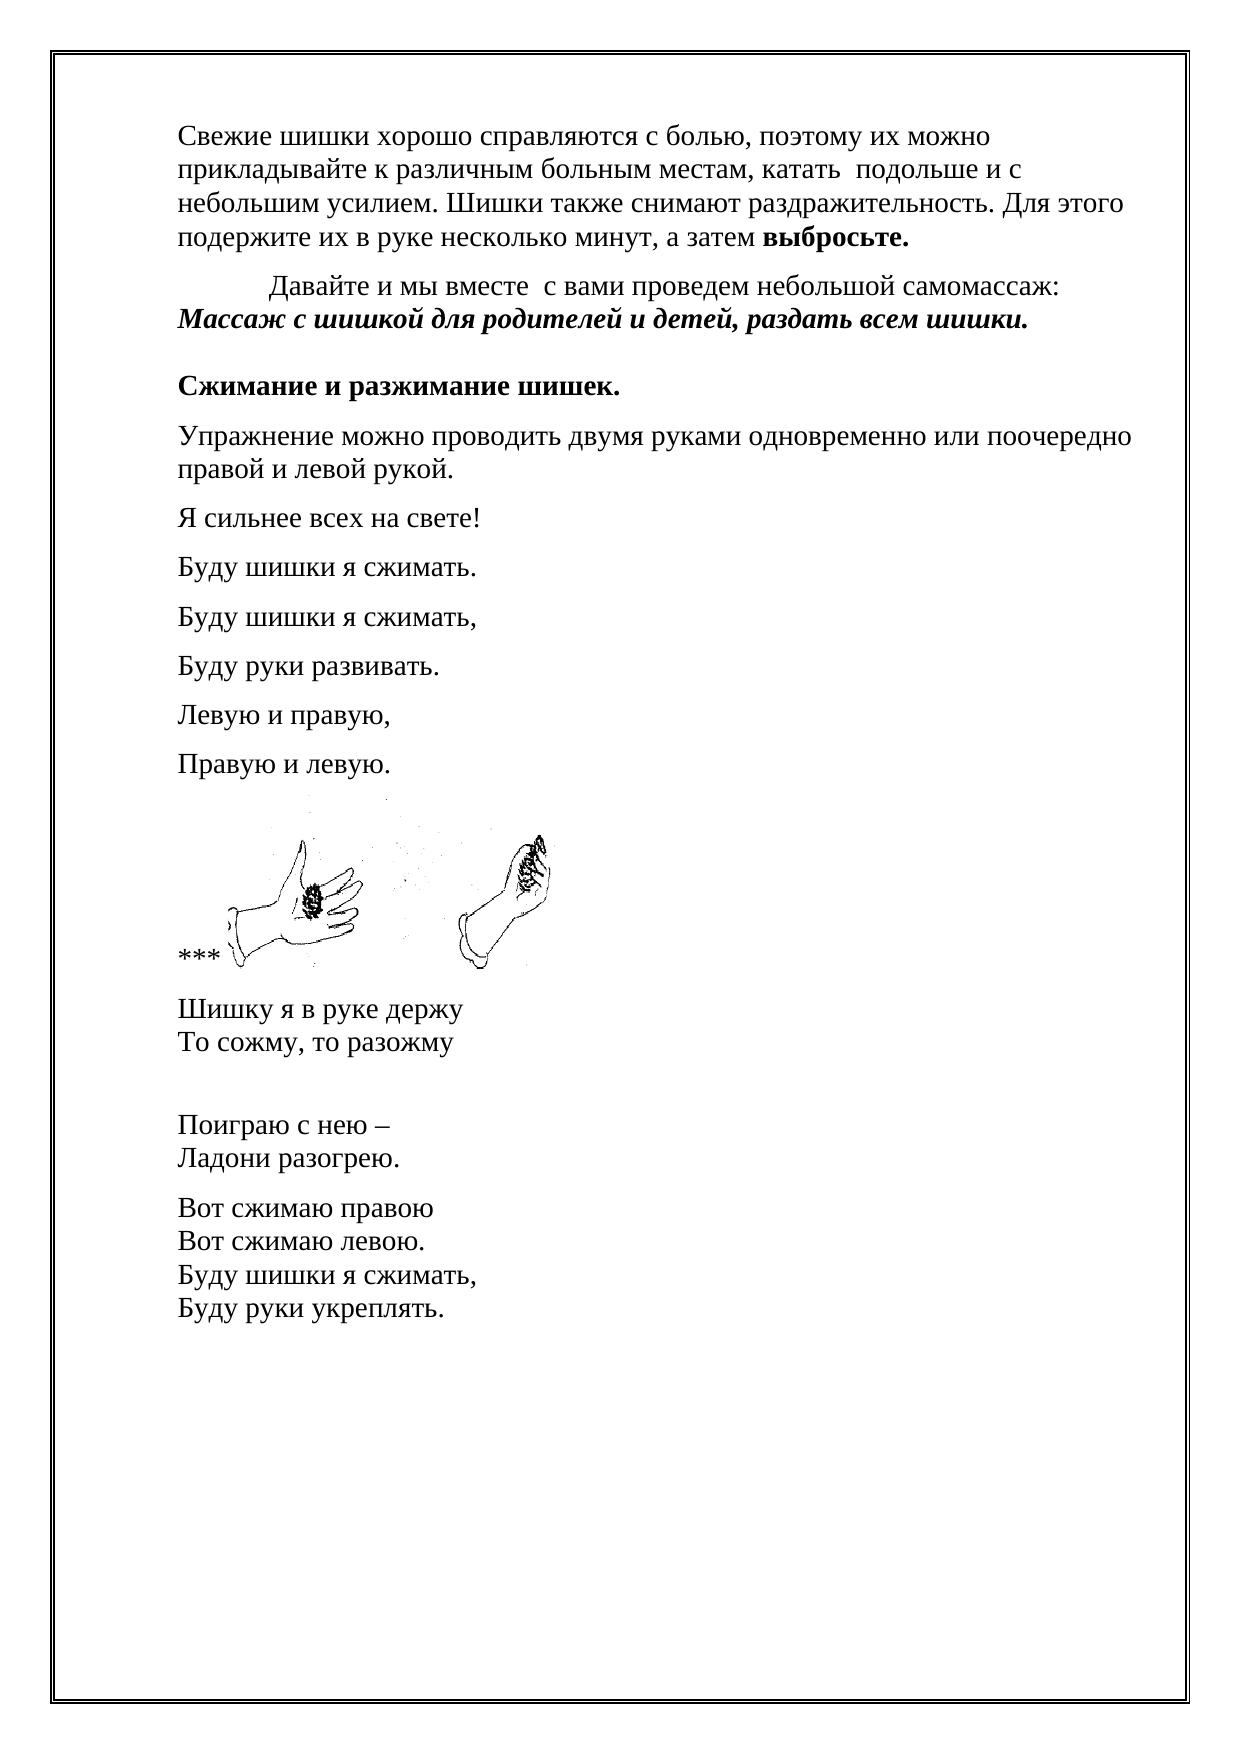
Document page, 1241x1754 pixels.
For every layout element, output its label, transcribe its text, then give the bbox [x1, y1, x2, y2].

text Массаж с шишкой для родителей и детей, раздать всем шишки. [177, 301, 1152, 335]
text Я сильнее всех на свете! [177, 500, 1152, 534]
text Поиграю с нею – Ладони разогрею. [177, 1073, 1152, 1174]
text Шишку я в руке держу То сожму, то разожму [177, 991, 1152, 1058]
text Давайте и мы вместе с вами проведем небольшой самомассаж: [177, 268, 1152, 301]
text Буду шишки я сжимать, [177, 599, 1152, 632]
text Левую и правую, [177, 697, 1152, 731]
text Вот сжимаю правою Вот сжимаю левою. Буду шишки я сжимать, Буду руки укреплять. [177, 1190, 1152, 1324]
text Правую и левую. [177, 746, 1152, 780]
text Сжимание и разжимание шишек. [177, 368, 1152, 402]
text Упражнение можно проводить двумя руками одновременно или поочередно правой и левой рукой. [177, 418, 1152, 485]
text Буду руки развивать. [177, 648, 1152, 681]
text Буду шишки я сжимать. [177, 549, 1152, 583]
picture [228, 795, 557, 969]
text Свежие шишки хорошо справляются с болью, поэтому их можно прикладывайте к различным больным местам, катать подольше и с небольшим усилием. Шишки также снимают раздражительность. Для этого подержите их в руке несколько минут, а затем выбросьте. [177, 118, 1152, 252]
